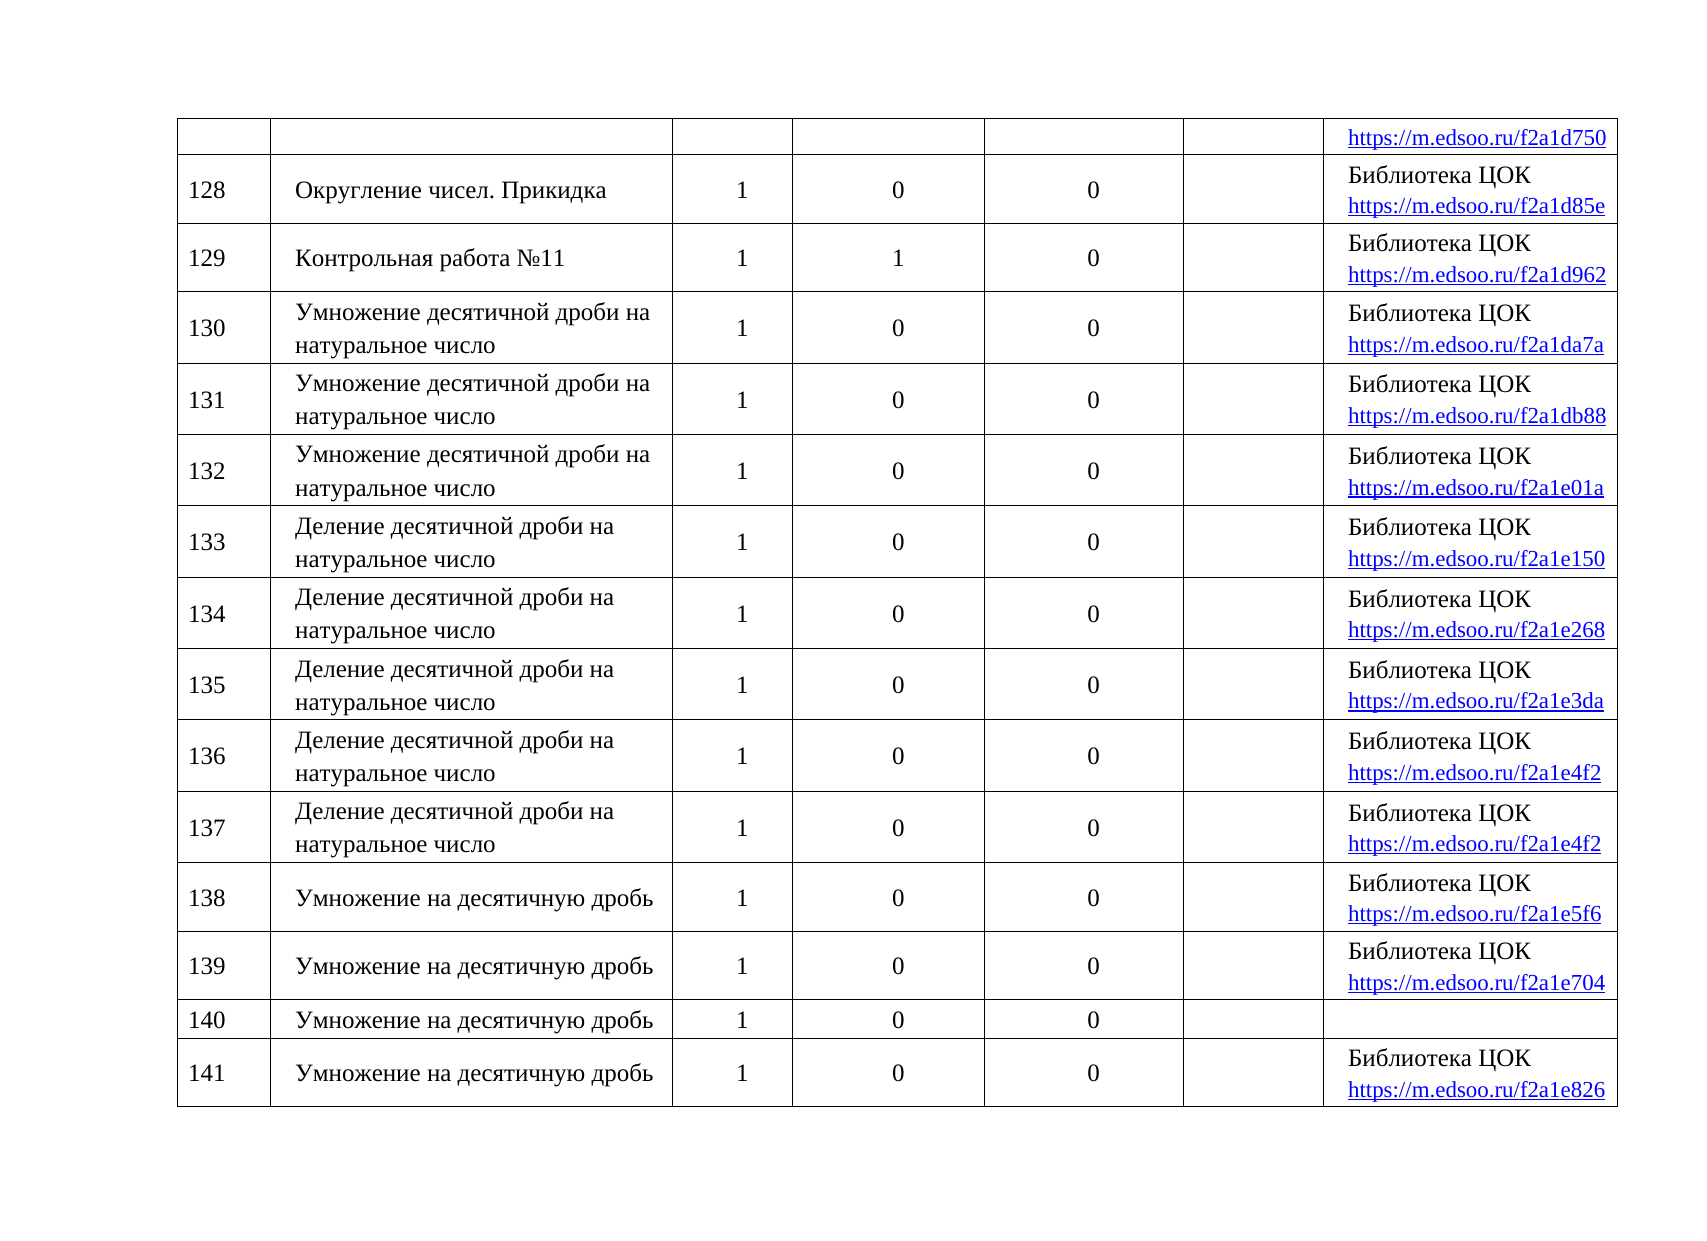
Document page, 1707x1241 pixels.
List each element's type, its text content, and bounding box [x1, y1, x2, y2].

table_cell 0 [985, 506, 1183, 577]
table_cell Контрольная работа №11 [271, 224, 672, 291]
table_cell 1 [673, 506, 792, 577]
table_cell 0 [793, 863, 984, 931]
table_cell [1184, 1000, 1323, 1037]
table_cell 0 [985, 578, 1183, 648]
table_cell Библиотека ЦОК https://m.edsoo.ru/f2a1e150 [1324, 506, 1617, 577]
table_cell 0 [793, 119, 984, 154]
table_cell [1184, 224, 1323, 291]
table_cell 0 [793, 155, 984, 223]
table_cell 1 [673, 435, 792, 505]
table_cell 131 [178, 364, 270, 434]
table_cell [1184, 792, 1323, 862]
table_cell 0 [793, 364, 984, 434]
table_cell 137 [178, 792, 270, 862]
table_cell [1184, 1039, 1323, 1106]
table_cell 0 [793, 578, 984, 648]
table_cell 0 [793, 435, 984, 505]
table_cell [1184, 435, 1323, 505]
table_cell 0 [985, 720, 1183, 791]
table_cell Библиотека ЦОК https://m.edsoo.ru/f2a1da7a [1324, 292, 1617, 362]
table_cell 0 [985, 292, 1183, 362]
table_cell Деление десятичной дроби на натуральное число [271, 506, 672, 577]
table_cell [1184, 863, 1323, 931]
table_cell Округление чисел. Прикидка [271, 155, 672, 223]
table_cell [1184, 119, 1323, 154]
table_cell 141 [178, 1039, 270, 1106]
table_cell 134 [178, 578, 270, 648]
table_cell Библиотека ЦОК https://m.edsoo.ru/f2a1e01a [1324, 435, 1617, 505]
table_cell 0 [793, 1000, 984, 1037]
table_cell 139 [178, 932, 270, 999]
table_cell 0 [985, 435, 1183, 505]
table_cell Умножение на десятичную дробь [271, 1000, 672, 1037]
table_cell Библиотека ЦОК https://m.edsoo.ru/f2a1db88 [1324, 364, 1617, 434]
table_cell Библиотека ЦОК https://m.edsoo.ru/f2a1e826 [1324, 1039, 1617, 1106]
table_cell Умножение десятичной дроби на натуральное число [271, 364, 672, 434]
table_cell 1 [673, 863, 792, 931]
table_cell [1184, 506, 1323, 577]
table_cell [1324, 119, 1617, 154]
table_cell 0 [793, 292, 984, 362]
table_cell 140 [178, 1000, 270, 1037]
table_cell Умножение десятичной дроби на натуральное число [271, 292, 672, 362]
table_cell [1184, 720, 1323, 791]
table_cell Деление десятичной дроби на натуральное число [271, 649, 672, 719]
table_cell Библиотека ЦОК https://m.edsoo.ru/f2a1d85e [1324, 155, 1617, 223]
table_cell 1 [673, 155, 792, 223]
table_cell 1 [673, 792, 792, 862]
table_cell 0 [985, 364, 1183, 434]
table_cell Умножение на десятичную дробь [271, 863, 672, 931]
table_cell 0 [985, 1000, 1183, 1037]
table_cell 0 [985, 863, 1183, 931]
table_cell Библиотека ЦОК https://m.edsoo.ru/f2a1e5f6 [1324, 863, 1617, 931]
table_cell 0 [793, 649, 984, 719]
table_cell 128 [178, 155, 270, 223]
table_cell Библиотека ЦОК https://m.edsoo.ru/f2a1e4f2 [1324, 720, 1617, 791]
table_cell Деление десятичной дроби на натуральное число [271, 578, 672, 648]
table_cell 1 [673, 649, 792, 719]
table_cell 1 [673, 932, 792, 999]
table_cell 0 [985, 119, 1183, 154]
table_cell 0 [793, 506, 984, 577]
table_cell 0 [985, 224, 1183, 291]
table_cell 1 [673, 224, 792, 291]
table_cell 1 [673, 720, 792, 791]
table_cell 0 [985, 155, 1183, 223]
table_cell 0 [985, 792, 1183, 862]
table_cell 1 [673, 119, 792, 154]
table_cell 0 [793, 720, 984, 791]
table_cell Умножение на десятичную дробь [271, 932, 672, 999]
table_cell Деление десятичной дроби на натуральное число [271, 792, 672, 862]
table_cell 0 [793, 792, 984, 862]
table_cell Библиотека ЦОК https://m.edsoo.ru/f2a1e4f2 [1324, 792, 1617, 862]
table_cell 132 [178, 435, 270, 505]
table_cell 0 [793, 1039, 984, 1106]
table_cell 1 [673, 292, 792, 362]
table_cell 133 [178, 506, 270, 577]
table_cell [1184, 578, 1323, 648]
table_cell 136 [178, 720, 270, 791]
table_cell [1184, 932, 1323, 999]
table_cell 1 [673, 1039, 792, 1106]
table_cell [1324, 1000, 1617, 1037]
table_cell [1184, 364, 1323, 434]
table_cell 0 [985, 649, 1183, 719]
table_cell 0 [985, 1039, 1183, 1106]
table_cell Деление десятичной дроби на натуральное число [271, 720, 672, 791]
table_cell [271, 1039, 672, 1106]
table_cell 1 [793, 224, 984, 291]
table_cell [1184, 292, 1323, 362]
table_cell Библиотека ЦОК https://m.edsoo.ru/f2a1d962 [1324, 224, 1617, 291]
table_cell 135 [178, 649, 270, 719]
table_cell Библиотека ЦОК https://m.edsoo.ru/f2a1e704 [1324, 932, 1617, 999]
table_cell 0 [985, 932, 1183, 999]
table_cell 1 [673, 578, 792, 648]
table_cell 1 [673, 1000, 792, 1037]
table_cell Умножение десятичной дроби на натуральное число [271, 435, 672, 505]
table_cell Библиотека ЦОК https://m.edsoo.ru/f2a1e268 [1324, 578, 1617, 648]
table_cell 138 [178, 863, 270, 931]
table_cell [1184, 155, 1323, 223]
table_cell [271, 119, 672, 154]
table_cell [1184, 649, 1323, 719]
table_cell 127 [178, 119, 270, 154]
table_cell Библиотека ЦОК https://m.edsoo.ru/f2a1e3da [1324, 649, 1617, 719]
table_cell 0 [793, 932, 984, 999]
table_cell 130 [178, 292, 270, 362]
table_cell 1 [673, 364, 792, 434]
table_cell 129 [178, 224, 270, 291]
